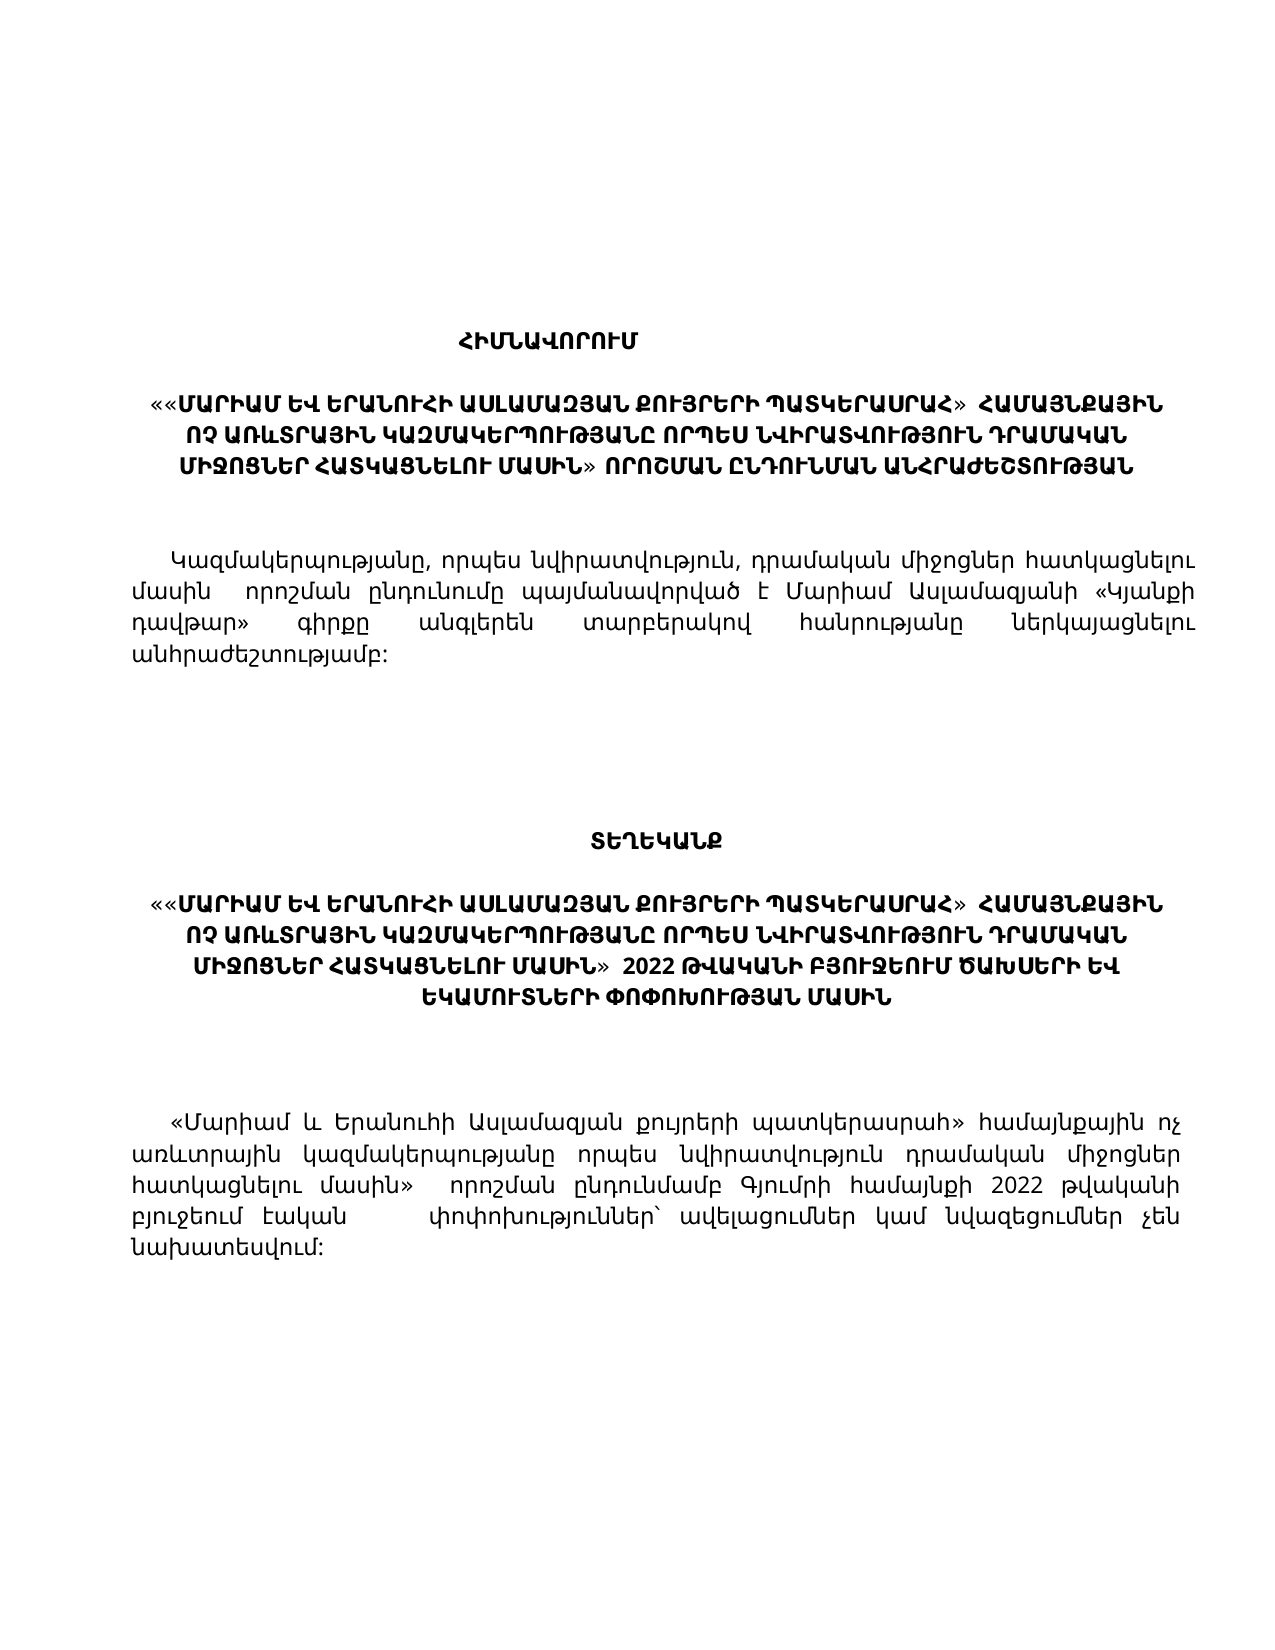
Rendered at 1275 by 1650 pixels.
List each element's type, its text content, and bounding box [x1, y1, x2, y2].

text ««ՄԱՐԻԱՄ ԵՎ ԵՐԱՆՈՒՀԻ ԱՍԼԱՄԱԶՅԱՆ ՔՈՒՅՐԵՐԻ ՊԱՏԿԵՐԱՍՐԱՀ» ՀԱՄԱՅՆՔԱՅԻՆ ՈՉ ԱՌևՏՐԱՅԻՆ ԿԱԶՄԱԿԵՐՊՈՒԹՅԱՆԸ ՈՐՊԵՍ ՆՎԻՐԱՏՎՈՒԹՅՈՒՆ ԴՐԱՄԱԿԱՆ ՄԻՋՈՑՆԵՐ ՀԱՏԿԱՑՆԵԼՈՒ ՄԱՍԻՆ» 2022 ԹՎԱԿԱՆԻ ԲՅՈՒՋԵՈՒՄ ԾԱԽՍԵՐԻ ԵՎ ԵԿԱՄՈՒՏՆԵՐԻ ՓՈՓՈԽՈՒԹՅԱՆ ՄԱՍԻՆ [131, 887, 1181, 1012]
text ՏԵՂԵԿԱՆՔ [131, 825, 1181, 856]
text Կազմակերպությանը, որպես նվիրատվություն, դրամական միջոցներ հատկացնելու մասին որոշման ընդունումը պայմանավորված է Մարիամ Ասլամազյանի «Կյանքի դավթար» գիրքը անգլերեն տարբերակով հանրությանը ներկայացնելու անհրաժեշտությամբ: [131, 544, 1196, 669]
text «Մարիամ և Երանուհի Ասլամազյան քույրերի պատկերասրահ» համայնքային ոչ առևտրային կազմակերպությանը որպես նվիրատվություն դրամական միջոցներ հատկացնելու մասին» որոշման ընդունմամբ Գյումրի համայնքի 2022 թվականի բյուջեում էական փոփոխություններ՝ ավելացումներ կամ նվազեցումներ չեն նախատեսվում: [131, 1106, 1181, 1262]
text ««ՄԱՐԻԱՄ ԵՎ ԵՐԱՆՈՒՀԻ ԱՍԼԱՄԱԶՅԱՆ ՔՈՒՅՐԵՐԻ ՊԱՏԿԵՐԱՍՐԱՀ» ՀԱՄԱՅՆՔԱՅԻՆ ՈՉ ԱՌևՏՐԱՅԻՆ ԿԱԶՄԱԿԵՐՊՈՒԹՅԱՆԸ ՈՐՊԵՍ ՆՎԻՐԱՏՎՈՒԹՅՈՒՆ ԴՐԱՄԱԿԱՆ ՄԻՋՈՑՆԵՐ ՀԱՏԿԱՑՆԵԼՈՒ ՄԱՍԻՆ» ՈՐՈՇՄԱՆ ԸՆԴՈՒՆՄԱՆ ԱՆՀՐԱԺԵՇՏՈՒԹՅԱՆ [131, 387, 1181, 481]
text ՀԻՄՆԱՎՈՐՈՒՄ [131, 325, 1181, 356]
